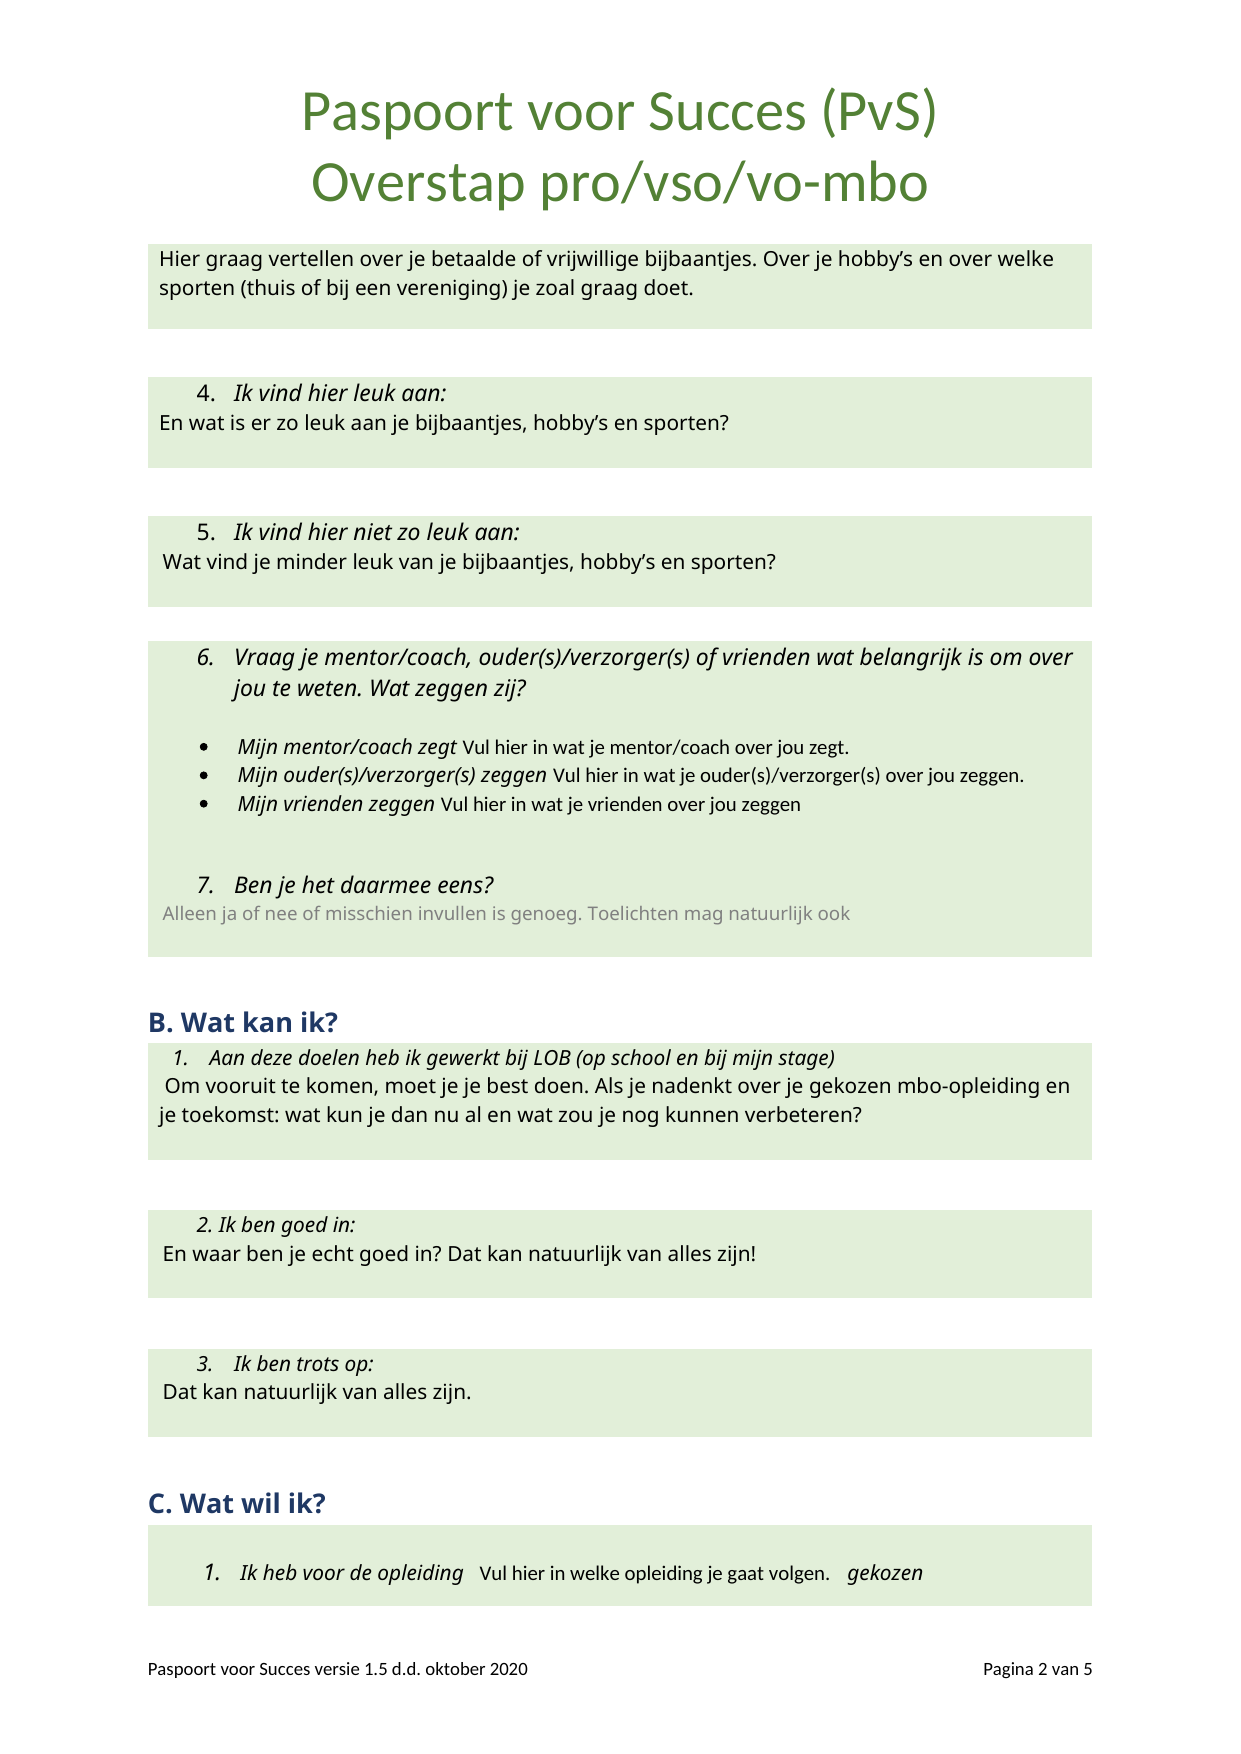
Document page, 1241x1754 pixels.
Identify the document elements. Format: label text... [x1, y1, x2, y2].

table_header 2. Ik ben goed in: [148, 1210, 1092, 1298]
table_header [148, 1525, 1092, 1606]
table_header Ik vind hier leuk aan: [148, 377, 1092, 468]
table_header Ik vind hier niet zo leuk aan: [148, 516, 1092, 607]
subtitle C. Wat wil ik? [148, 1485, 1093, 1522]
table_header Vraag je mentor/coach, ouder(s)/verzorger(s) of vrienden wat belangrijk is om over jou te weten. Wat zeggen zij? Mijn mentor/coach zegt Mijn ouder(s)/verzorger(s) zeggen Mijn vrienden zeggen Ben je het daarmee eens? Alleen ja of nee of misschien invullen is genoeg. Toelichten mag natuurlijk ook [148, 641, 1092, 957]
subtitle B. Wat kan ik? [148, 1003, 1093, 1040]
table_header Ik ben trots op: [148, 1349, 1092, 1437]
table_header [148, 244, 1092, 329]
table_header Aan deze doelen heb ik gewerkt bij LOB (op school en bij mijn stage) [148, 1043, 1092, 1160]
